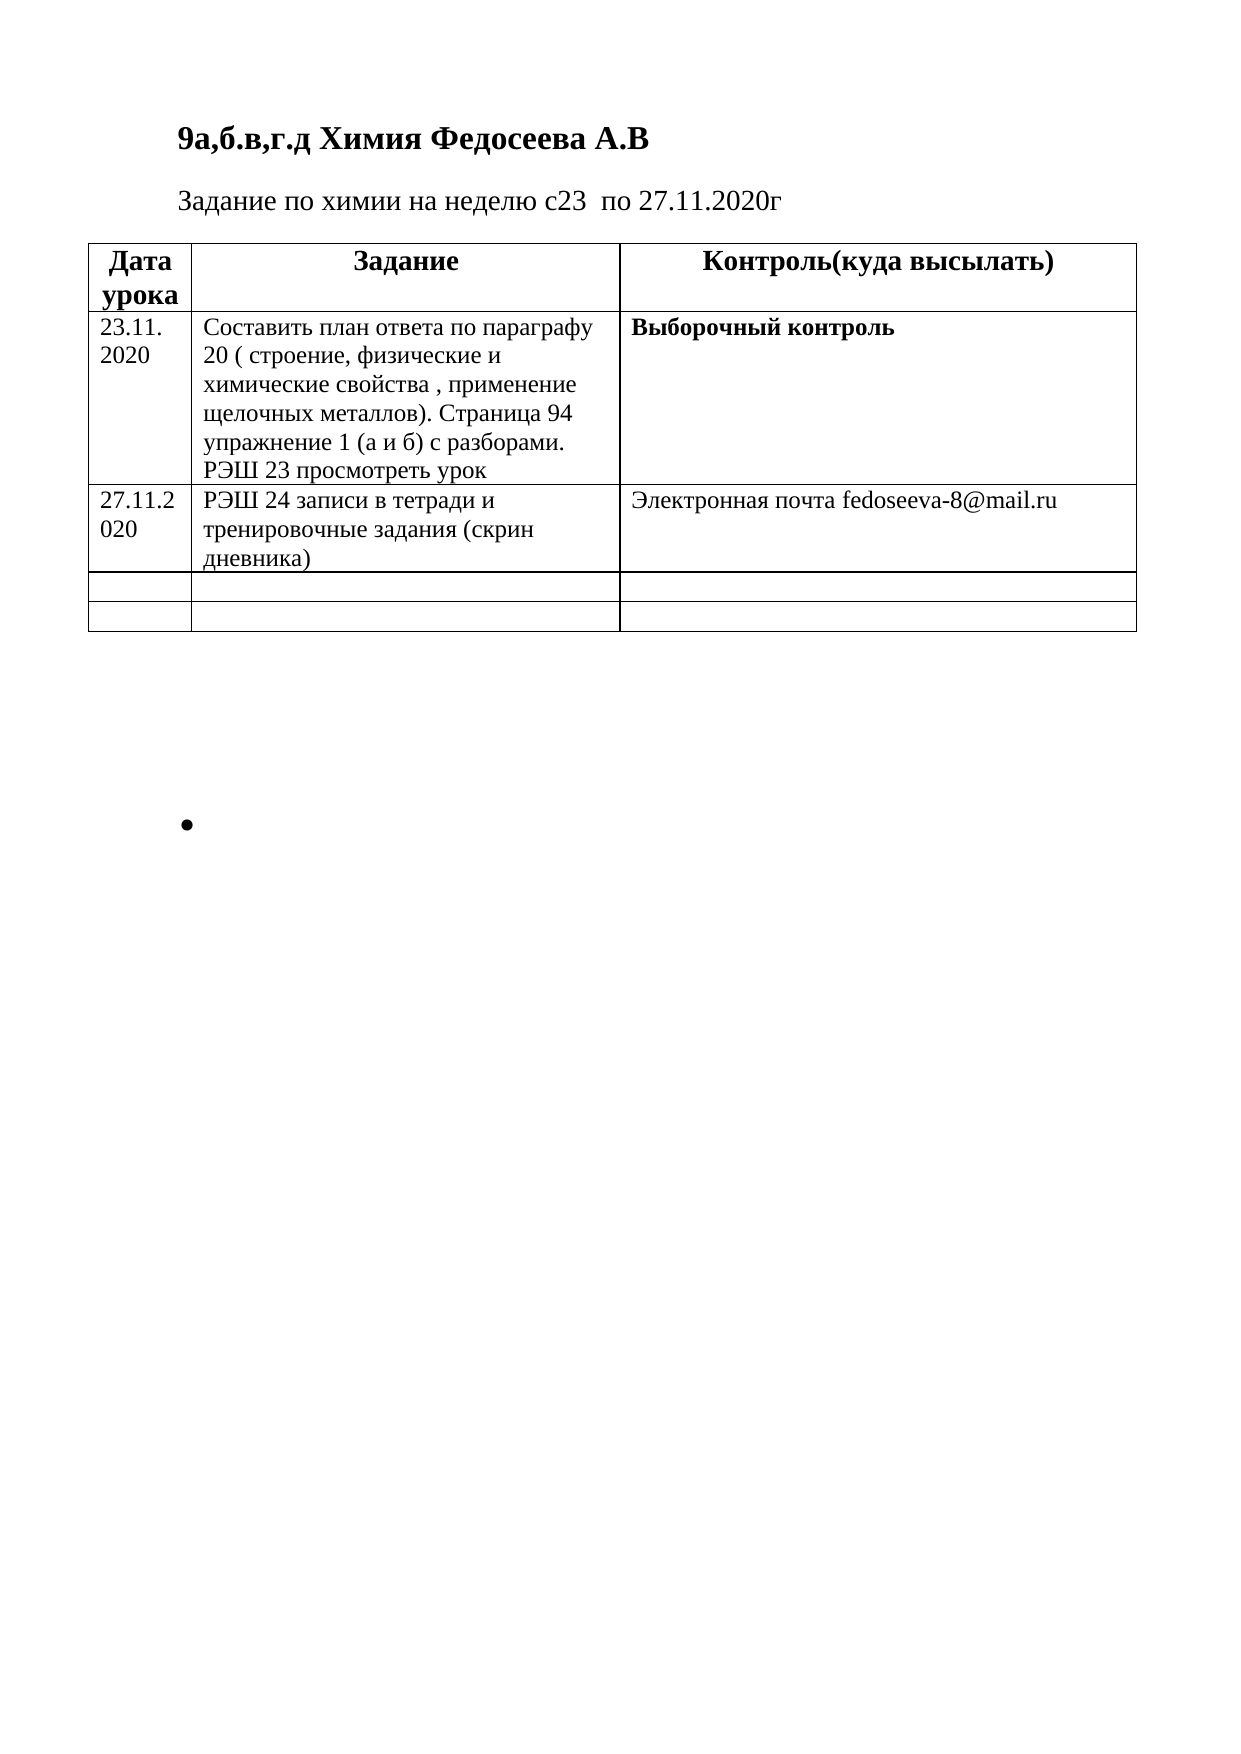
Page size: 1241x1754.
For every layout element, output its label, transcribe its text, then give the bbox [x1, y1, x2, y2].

table_cell 23.11. 2020 [89, 312, 191, 484]
table_cell РЭШ 24 записи в тетради и тренировочные задания (скрин дневника) [311, 485, 619, 571]
table_cell [621, 602, 1136, 631]
table_cell 27.11.2020 [89, 485, 191, 571]
text Задание по химии на неделю с23 по 27.11.2020г [177, 183, 1152, 217]
table_cell [621, 573, 1136, 601]
table_header Дата урока [89, 244, 191, 311]
text 9а,б.в,г.д Химия Федосеева А.В [177, 118, 1152, 156]
table_cell [89, 573, 191, 601]
table_cell Электронная почта fedoseeva-8@mail.ru [621, 485, 1136, 571]
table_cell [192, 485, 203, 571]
table_cell [89, 602, 191, 631]
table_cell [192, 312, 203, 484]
table_cell [192, 602, 619, 631]
table_header Контроль(куда высылать) [621, 244, 1136, 311]
table_cell [192, 573, 619, 601]
table_header Задание [192, 244, 619, 311]
table_cell Составить план ответа по параграфу 20 ( строение, физические и химические свойства , применение щелочных металлов). Страница 94 упражнение 1 (а и б) с разборами. РЭШ 23 просмотреть урок [487, 312, 619, 484]
text . [177, 758, 1152, 849]
table_cell Выборочный контроль [621, 312, 1136, 484]
